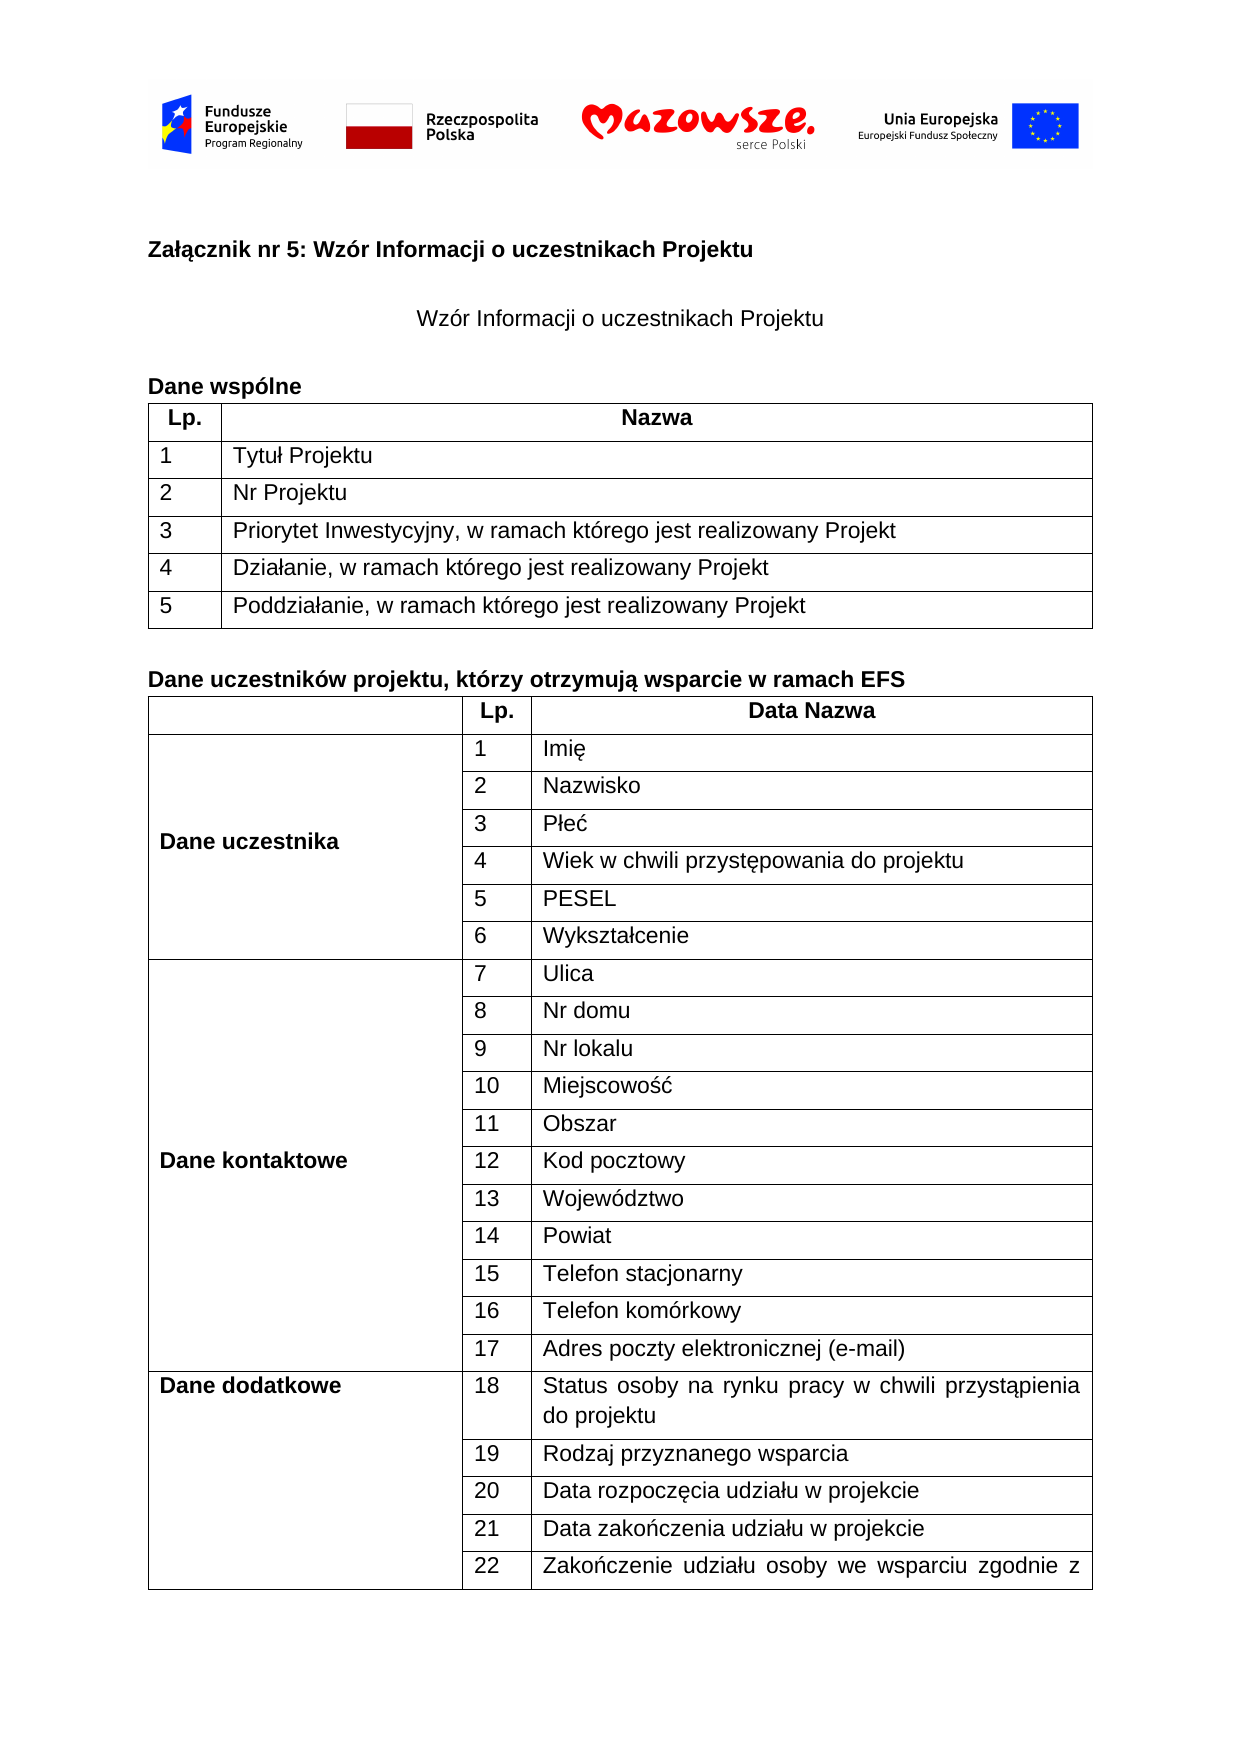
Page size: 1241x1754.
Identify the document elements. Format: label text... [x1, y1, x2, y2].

table_cell 12 [463, 1147, 531, 1183]
table_header Nazwa [222, 404, 1092, 441]
table_cell 1 [463, 735, 531, 771]
table_cell 1 [149, 442, 221, 478]
table_cell Ulica [532, 960, 1092, 996]
table_cell Dane uczestnika [149, 735, 462, 958]
table_cell PESEL [532, 885, 1092, 921]
table_cell 2 [149, 479, 221, 516]
table_cell 3 [463, 810, 531, 846]
table_cell 9 [463, 1035, 531, 1071]
table_cell Status osoby na rynku pracy w chwili przystąpienia do projektu [532, 1372, 1092, 1439]
table_cell Poddziałanie, w ramach którego jest realizowany Projekt [222, 592, 1092, 628]
table_cell Imię [532, 735, 1092, 771]
table_cell Dane kontaktowe [149, 960, 462, 1371]
table_cell Płeć [532, 810, 1092, 846]
table_cell Kod pocztowy [532, 1147, 1092, 1183]
table_cell 4 [463, 847, 531, 883]
table_header [149, 697, 462, 733]
table_cell 17 [463, 1335, 531, 1371]
table_cell 8 [463, 997, 531, 1033]
subtitle Dane uczestników projektu, którzy otrzymują wsparcie w ramach EFS [148, 666, 1093, 692]
table_cell Data rozpoczęcia udziału w projekcie [532, 1477, 1092, 1514]
table_cell 13 [463, 1185, 531, 1221]
table_cell 6 [463, 922, 531, 958]
table_cell Tytuł Projektu [222, 442, 1092, 478]
table_cell 20 [463, 1477, 531, 1514]
table_cell 7 [463, 960, 531, 996]
table_cell 16 [463, 1297, 531, 1333]
table_header Lp. [463, 697, 531, 733]
table_cell Województwo [532, 1185, 1092, 1221]
table_cell 22 [463, 1552, 531, 1589]
table_cell 14 [463, 1222, 531, 1258]
table_cell Nazwisko [532, 772, 1092, 808]
table_cell Nr lokalu [532, 1035, 1092, 1071]
table_cell 11 [463, 1110, 531, 1146]
table_cell 10 [463, 1072, 531, 1108]
table_cell Powiat [532, 1222, 1092, 1258]
table_cell 3 [149, 517, 221, 553]
table_cell 19 [463, 1440, 531, 1476]
table_cell 2 [463, 772, 531, 808]
table_cell 18 [463, 1372, 531, 1439]
table_cell 15 [463, 1260, 531, 1296]
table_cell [532, 1552, 1092, 1589]
table_cell 21 [463, 1515, 531, 1551]
table_cell Wiek w chwili przystępowania do projektu [532, 847, 1092, 883]
table_cell Miejscowość [532, 1072, 1092, 1108]
table_cell 4 [149, 554, 221, 591]
subtitle Dane wspólne [148, 373, 1093, 399]
table_cell Wykształcenie [532, 922, 1092, 958]
subtitle Załącznik nr 5: Wzór Informacji o uczestnikach Projektu [148, 236, 1093, 262]
subtitle Wzór Informacji o uczestnikach Projektu [148, 304, 1093, 331]
table_header Lp. [149, 404, 221, 441]
table_cell Priorytet Inwestycyjny, w ramach którego jest realizowany Projekt [222, 517, 1092, 553]
table_cell 5 [149, 592, 221, 628]
table_cell Nr Projektu [222, 479, 1092, 516]
table_cell Data zakończenia udziału w projekcie [532, 1515, 1092, 1551]
table_cell Nr domu [532, 997, 1092, 1033]
table_cell 5 [463, 885, 531, 921]
table_cell Obszar [532, 1110, 1092, 1146]
picture [147, 79, 1093, 169]
table_cell Adres poczty elektronicznej (e-mail) [532, 1335, 1092, 1371]
table_cell Działanie, w ramach którego jest realizowany Projekt [222, 554, 1092, 591]
table_cell Dane dodatkowe [149, 1372, 462, 1589]
table_cell Rodzaj przyznanego wsparcia [532, 1440, 1092, 1476]
table_cell Telefon stacjonarny [532, 1260, 1092, 1296]
table_cell Telefon komórkowy [532, 1297, 1092, 1333]
table_header Data Nazwa [532, 697, 1092, 733]
